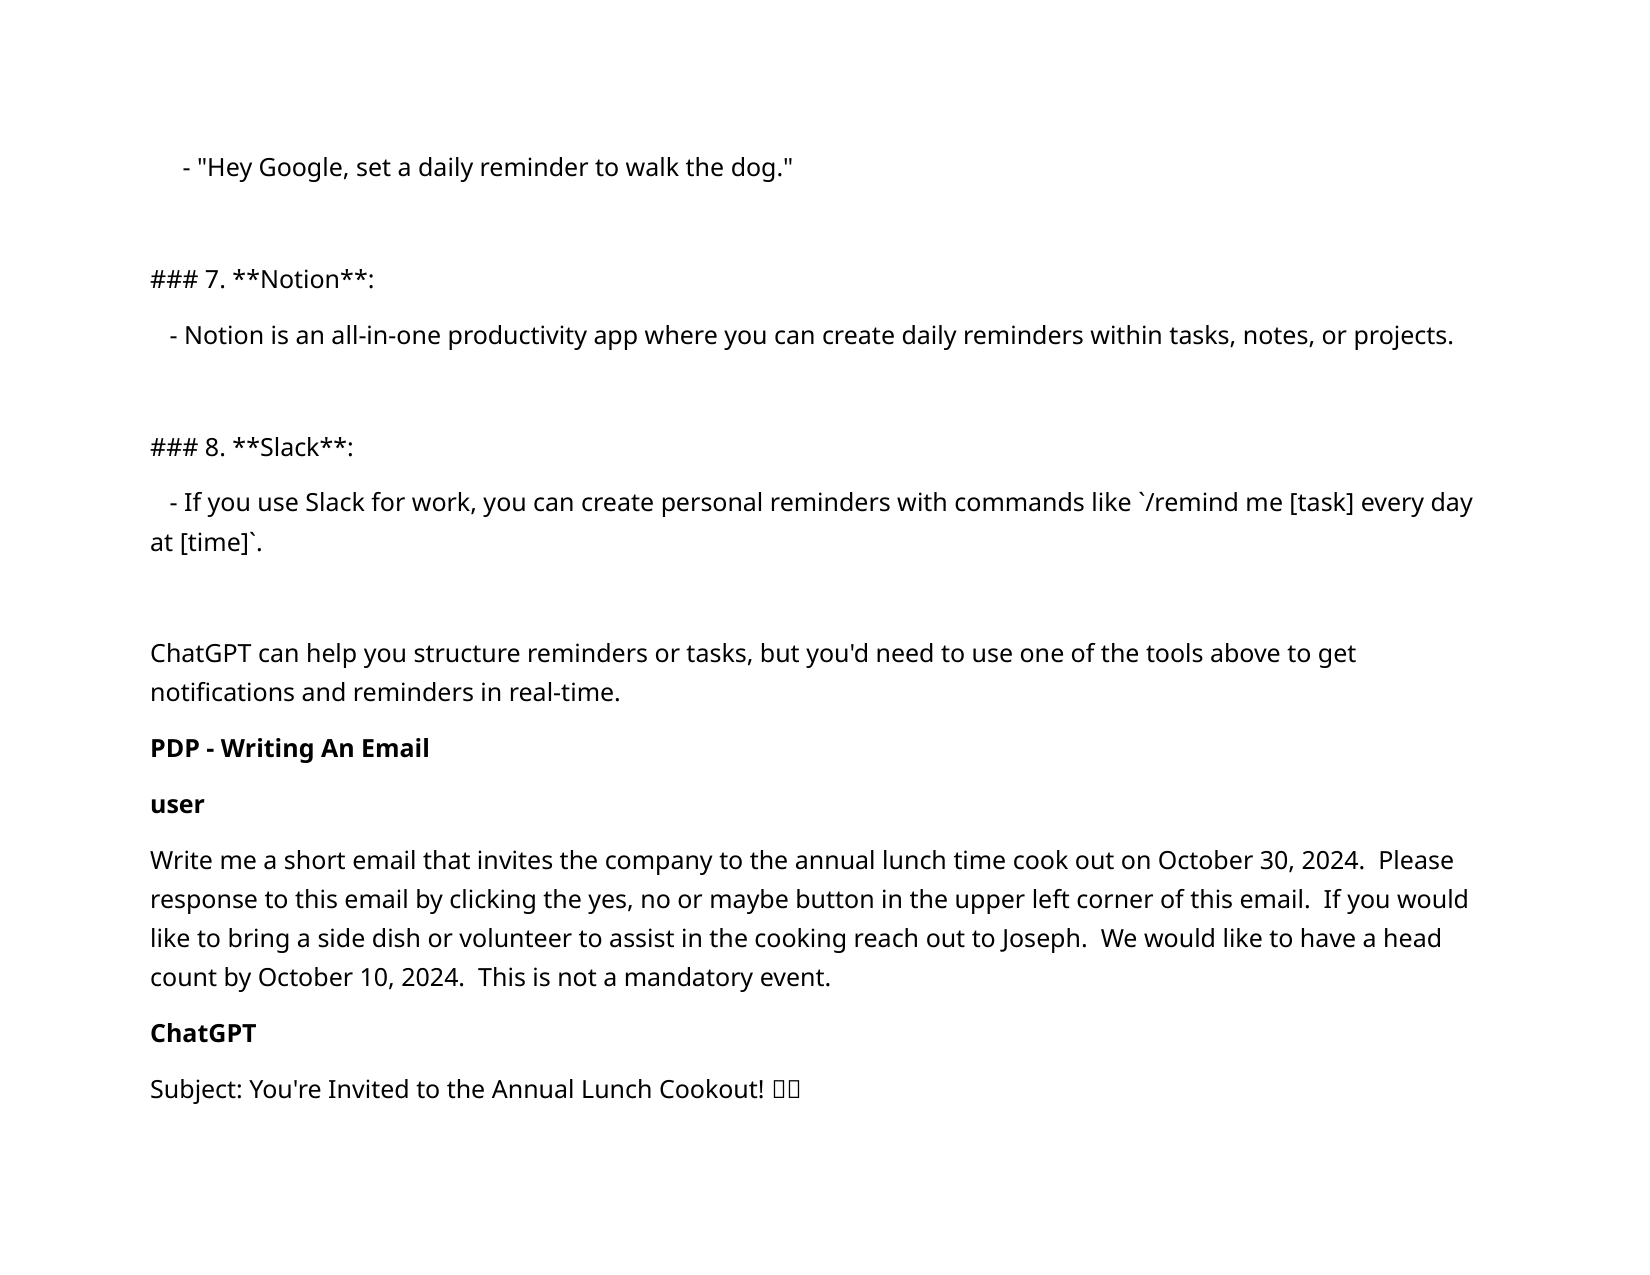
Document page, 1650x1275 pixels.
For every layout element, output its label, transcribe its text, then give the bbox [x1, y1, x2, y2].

text ChatGPT [150, 1016, 1500, 1050]
text user [150, 787, 1500, 821]
text - Notion is an all-in-one productivity app where you can create daily reminders within tasks, notes, or projects. [150, 317, 1500, 352]
text ### 7. **Notion**: [150, 262, 1500, 296]
text ### 8. **Slack**: [150, 429, 1500, 463]
text PDP - Writing An Email [150, 731, 1500, 765]
text ChatGPT can help you structure reminders or tasks, but you'd need to use one of the tools above to get notifications and reminders in real-time. [150, 636, 1500, 709]
text - "Hey Google, set a daily reminder to walk the dog." [150, 150, 1500, 184]
text - If you use Slack for work, you can create personal reminders with commands like `/remind me [task] every day at [time]`. [150, 485, 1500, 558]
text Subject: You're Invited to the Annual Lunch Cookout! 🍔🍴 [150, 1072, 1500, 1106]
text Write me a short email that invites the company to the annual lunch time cook out on October 30, 2024. Please response to this email by clicking the yes, no or maybe button in the upper left corner of this email. If you would like to bring a side dish or volunteer to assist in the cooking reach out to Joseph. We would like to have a head count by October 10, 2024. This is not a mandatory event. [150, 842, 1500, 994]
